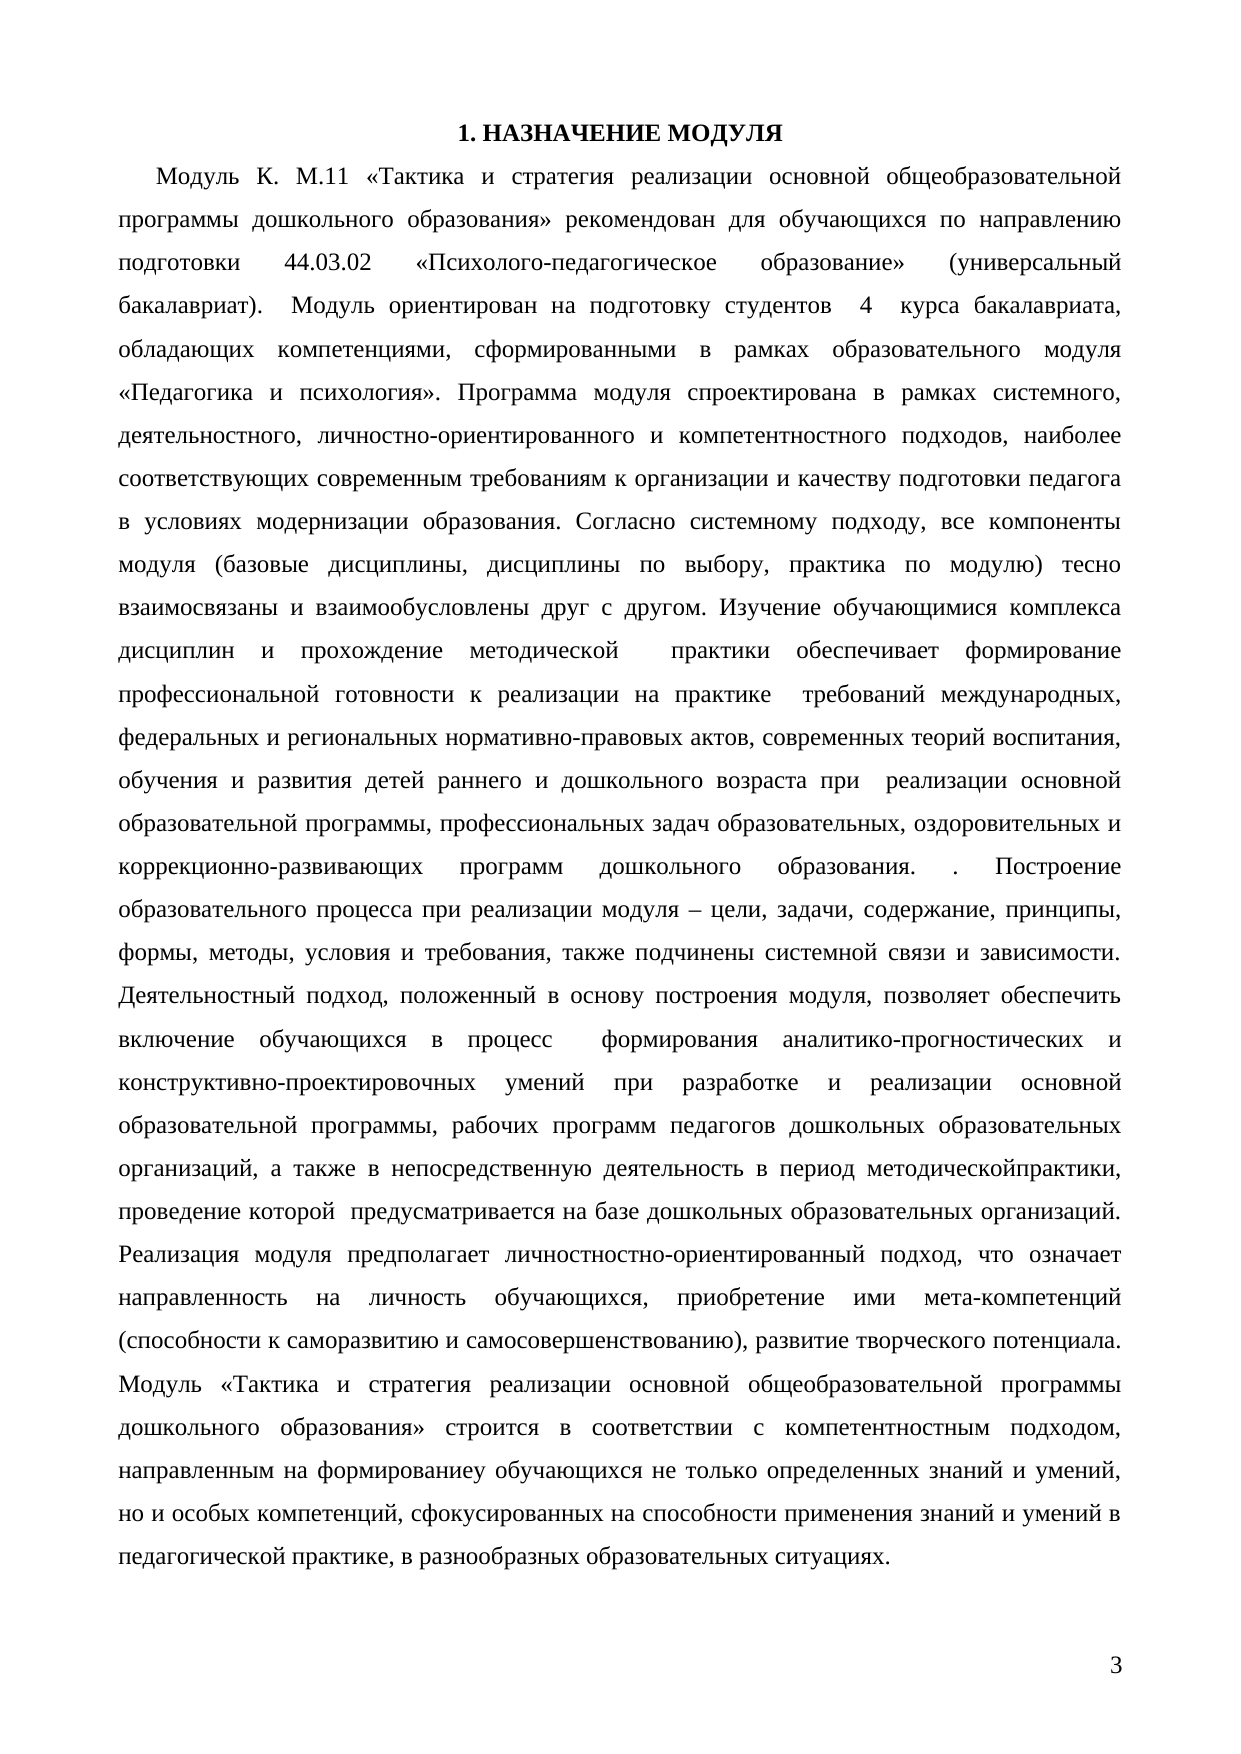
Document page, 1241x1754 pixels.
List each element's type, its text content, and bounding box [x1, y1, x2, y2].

text Модуль К. М.11 «Тактика и стратегия реализации основной общеобразовательной программы дошкольного образования» рекомендован для обучающихся по направлению подготовки 44.03.02 «Психолого-педагогическое образование» (универсальный бакалавриат). Модуль ориентирован на подготовку студентов 4 курса бакалавриата, обладающих компетенциями, сформированными в рамках образовательного модуля «Педагогика и психология». Программа модуля спроектирована в рамках системного, деятельностного, личностно-ориентированного и компетентностного подходов, наиболее соответствующих современным требованиям к организации и качеству подготовки педагога в условиях модернизации образования. Согласно системному подходу, все компоненты модуля (базовые дисциплины, дисциплины по выбору, практика по модулю) тесно взаимосвязаны и взаимообусловлены друг с другом. Изучение обучающимися комплекса дисциплин и прохождение методической практики обеспечивает формирование профессиональной готовности к реализации на практике требований международных, федеральных и региональных нормативно-правовых актов, современных теорий воспитания, обучения и развития детей раннего и дошкольного возраста при реализации основной образовательной программы, профессиональных задач образовательных, оздоровительных и коррекционно-развивающих программ дошкольного образования. . Построение образовательного процесса при реализации модуля – цели, задачи, содержание, принципы, формы, методы, условия и требования, также подчинены системной связи и зависимости. Деятельностный подход, положенный в основу построения модуля, позволяет обеспечить включение обучающихся в процесс формирования аналитико-прогностических и конструктивно-проектировочных умений при разработке и реализации основной образовательной программы, рабочих программ педагогов дошкольных образовательных организаций, а также в непосредственную деятельность в период методическойпрактики, проведение которой предусматривается на базе дошкольных образовательных организаций. Реализация модуля предполагает личностностно-ориентированный подход, что означает направленность на личность обучающихся, приобретение ими мета-компетенций (способности к саморазвитию и самосовершенствованию), развитие творческого потенциала. Модуль «Тактика и стратегия реализации основной общеобразовательной программы дошкольного образования» строится в соответствии с компетентностным подходом, направленным на формированиеу обучающихся не только определенных знаний и умений, но и особых компетенций, сфокусированных на способности применения знаний и умений в педагогической практике, в разнообразных образовательных ситуациях. [118, 161, 1122, 1570]
subtitle 1. НАЗНАЧЕНИЕ МОДУЛЯ [118, 118, 1122, 147]
